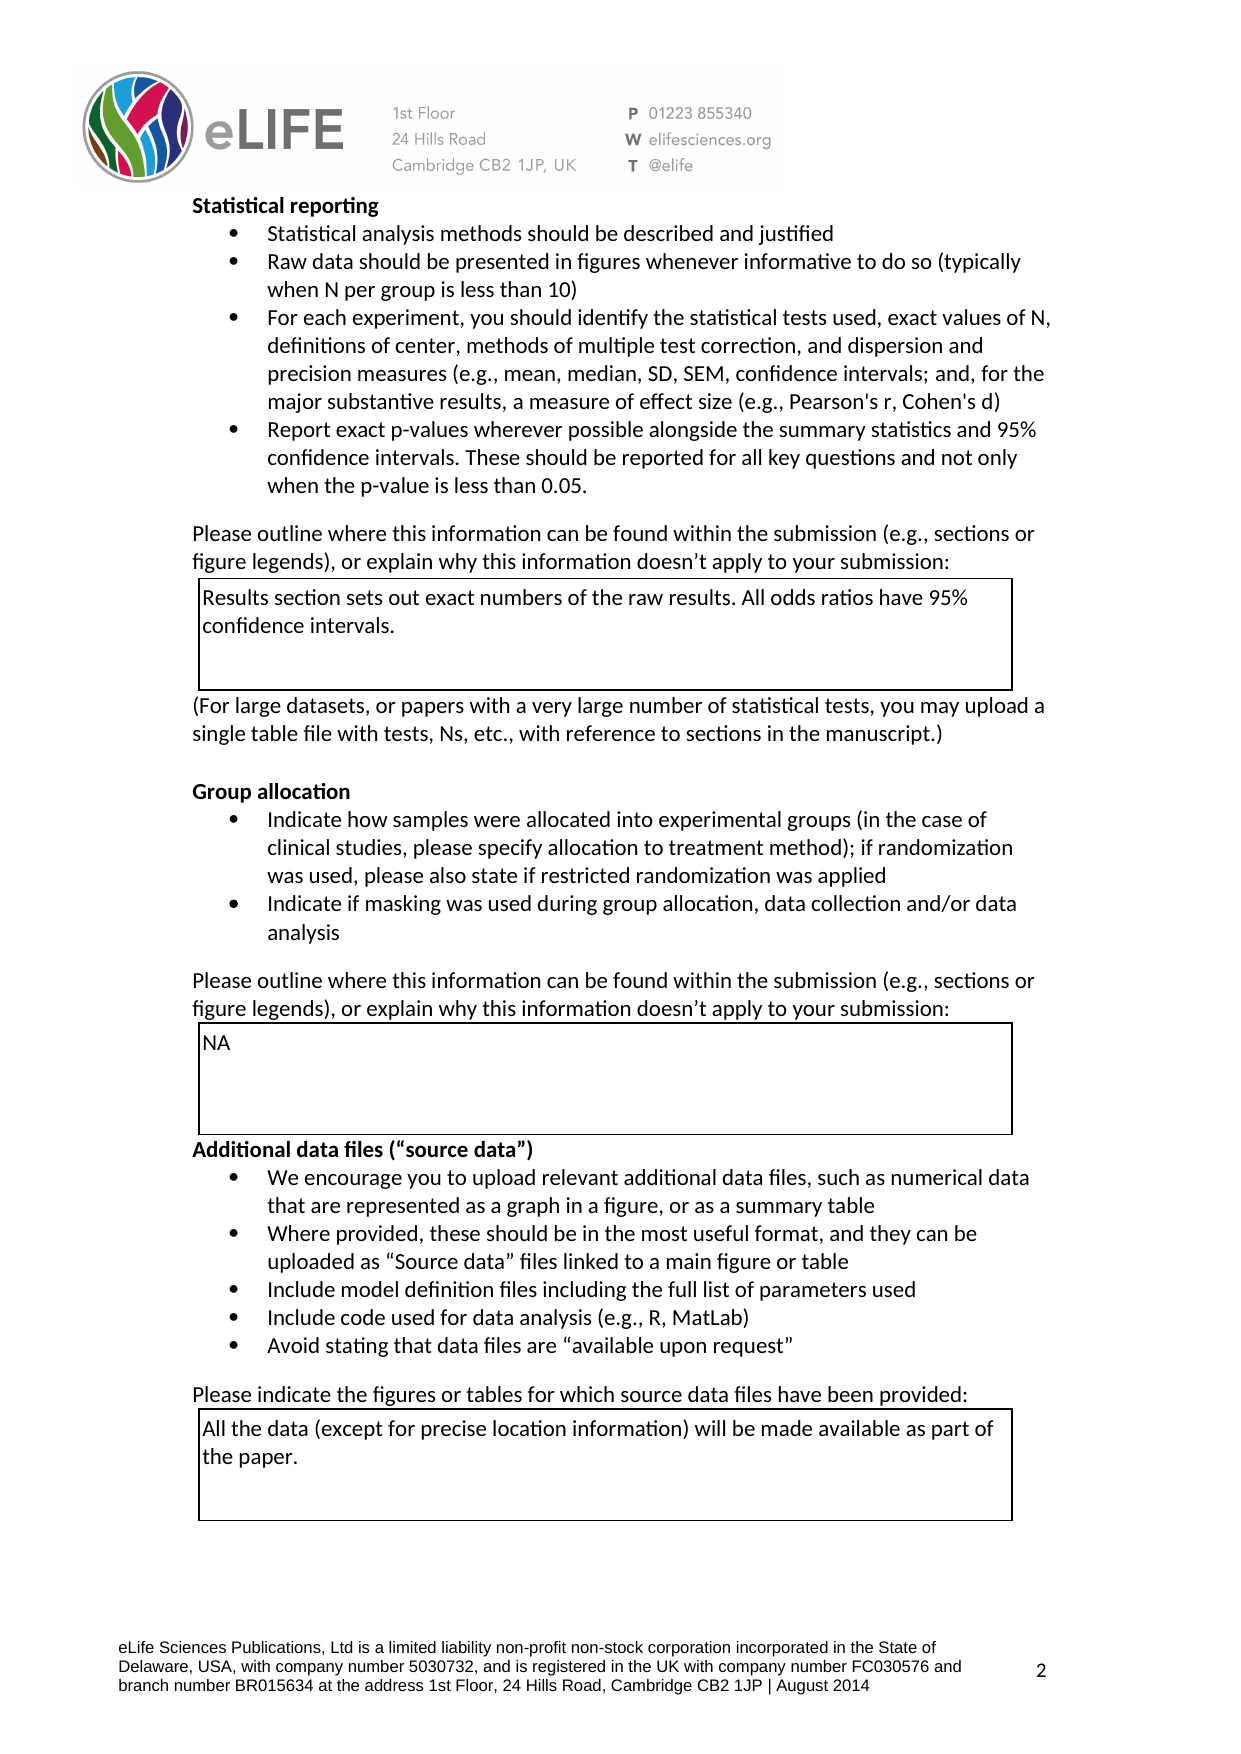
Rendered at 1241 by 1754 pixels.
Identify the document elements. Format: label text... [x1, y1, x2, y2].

list Include code used for data analysis (e.g., R, MatLab) [229, 1303, 1053, 1332]
list For each experiment, you should identify the statistical tests used, exact values of N, definitions of center, methods of multiple test correction, and dispersion and precision measures (e.g., mean, median, SD, SEM, confidence intervals; and, for the major substantive results, a measure of effect size (e.g., Pearson's r, Cohen's d) [229, 303, 1053, 415]
list Include model definition files including the full list of parameters used [229, 1276, 1053, 1303]
list Raw data should be presented in figures whenever informative to do so (typically when N per group is less than 10) [229, 247, 1053, 303]
list Avoid stating that data files are “available upon request” [229, 1332, 1053, 1359]
text Additional data files (“source data”) [192, 1052, 1053, 1163]
picture [73, 59, 784, 191]
list We encourage you to upload relevant additional data files, such as numerical data that are represented as a graph in a figure, or as a summary table [229, 1163, 1053, 1219]
list Statistical analysis methods should be described and justified [229, 219, 1053, 247]
text Please indicate the figures or tables for which source data files have been provided: [192, 1380, 1053, 1408]
list Indicate if masking was used during group allocation, data collection and/or data analysis [229, 889, 1053, 946]
text NA [200, 1026, 1011, 1058]
text (For large datasets, or papers with a very large number of statistical tests, you may upload a single table file with tests, Ns, etc., with reference to sections in the manuscript.) [192, 603, 1053, 747]
text All the data (except for precise location information) will be made available as part of the paper. [200, 1412, 1011, 1472]
list Where provided, these should be in the most useful format, and they can be uploaded as “Source data” files linked to a main figure or table [229, 1219, 1053, 1276]
text Results section sets out exact numbers of the raw results. All odds ratios have 95% confidence intervals. [200, 581, 1011, 641]
list Indicate how samples were allocated into experimental groups (in the case of clinical studies, please specify allocation to treatment method); if randomization was used, please also state if restricted randomization was applied [229, 806, 1053, 889]
list Report exact p-values wherever possible alongside the summary statistics and 95% confidence intervals. These should be reported for all key questions and not only when the p-value is less than 0.05. [229, 415, 1053, 499]
text Group allocation [192, 777, 1053, 806]
text Statistical reporting [192, 191, 1053, 219]
